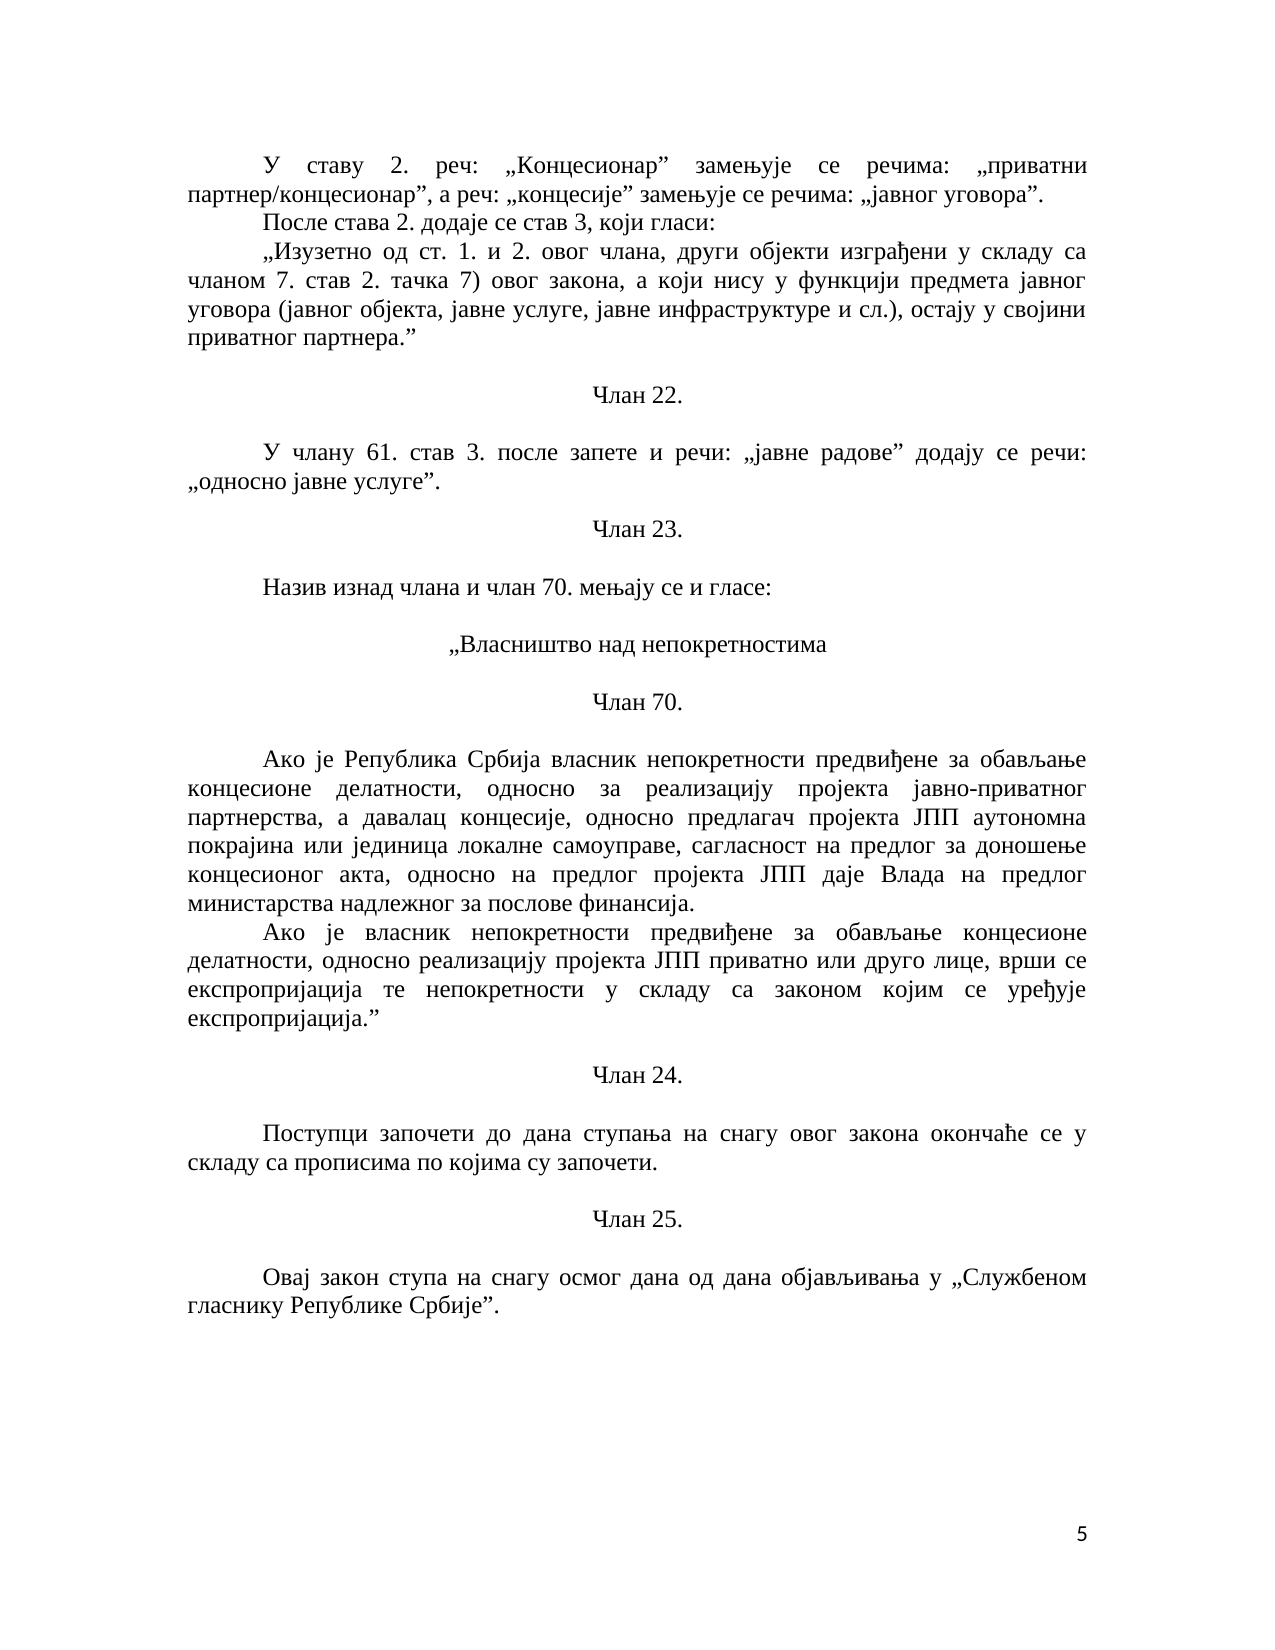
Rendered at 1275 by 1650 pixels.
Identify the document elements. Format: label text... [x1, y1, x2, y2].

text Члан 70. [187, 687, 1087, 715]
text Члан 22. [187, 380, 1087, 409]
text Члан 24. [187, 1060, 1087, 1089]
text „Власништво над непокретностима [187, 629, 1087, 658]
text Члан 25. [187, 1204, 1087, 1233]
text После става 2. додаје се став 3, који гласи: [187, 207, 1087, 236]
text У ставу 2. реч: „Концесионар” замењује се речима: „приватни партнер/концесионар”, а реч: „концесије” замењује се речима: „јавног уговора”. [187, 150, 1087, 207]
text Члан 23. [187, 514, 1087, 543]
text „Изузетно од ст. 1. и 2. овог члана, други објекти изграђени у складу са чланом 7. став 2. тачка 7) овог закона, а који нису у функцији предмета јавног уговора (јавног објекта, јавне услуге, јавне инфраструктуре и сл.), остају у својини приватног партнера.” [187, 236, 1087, 351]
text Поступци започети до дана ступања на снагу овог закона окончаће се у складу са прописима по којима су започети. [187, 1118, 1087, 1175]
text Назив изнад члана и члан 70. мењају се и гласе: [187, 572, 1087, 600]
text Ако је власник непокретности предвиђене за обављање концесионе делатности, односно реализацију пројекта ЈПП приватно или друго лице, врши се експропријација те непокретности у складу са законом којим се уређује експропријација.” [187, 917, 1087, 1032]
text Ако је Република Србија власник непокретности предвиђене за обављање концесионе делатности, односно за реализацију пројекта јавно-приватног партнерства, а давалац концесије, односно предлагач пројекта ЈПП аутономна покрајина или јединица локалне самоуправе, сагласност на предлог за доношење концесионог акта, односно на предлог пројекта ЈПП даје Влада на предлог министарства надлежног за послове финансија. [187, 744, 1087, 917]
text Овај закон ступа на снагу осмог дана од дана објављивања у „Службеном гласнику Републике Србије”. [187, 1262, 1087, 1319]
text У члану 61. став 3. после запете и речи: „јавне радове” додају се речи: „односно јавне услуге”. [187, 437, 1087, 495]
